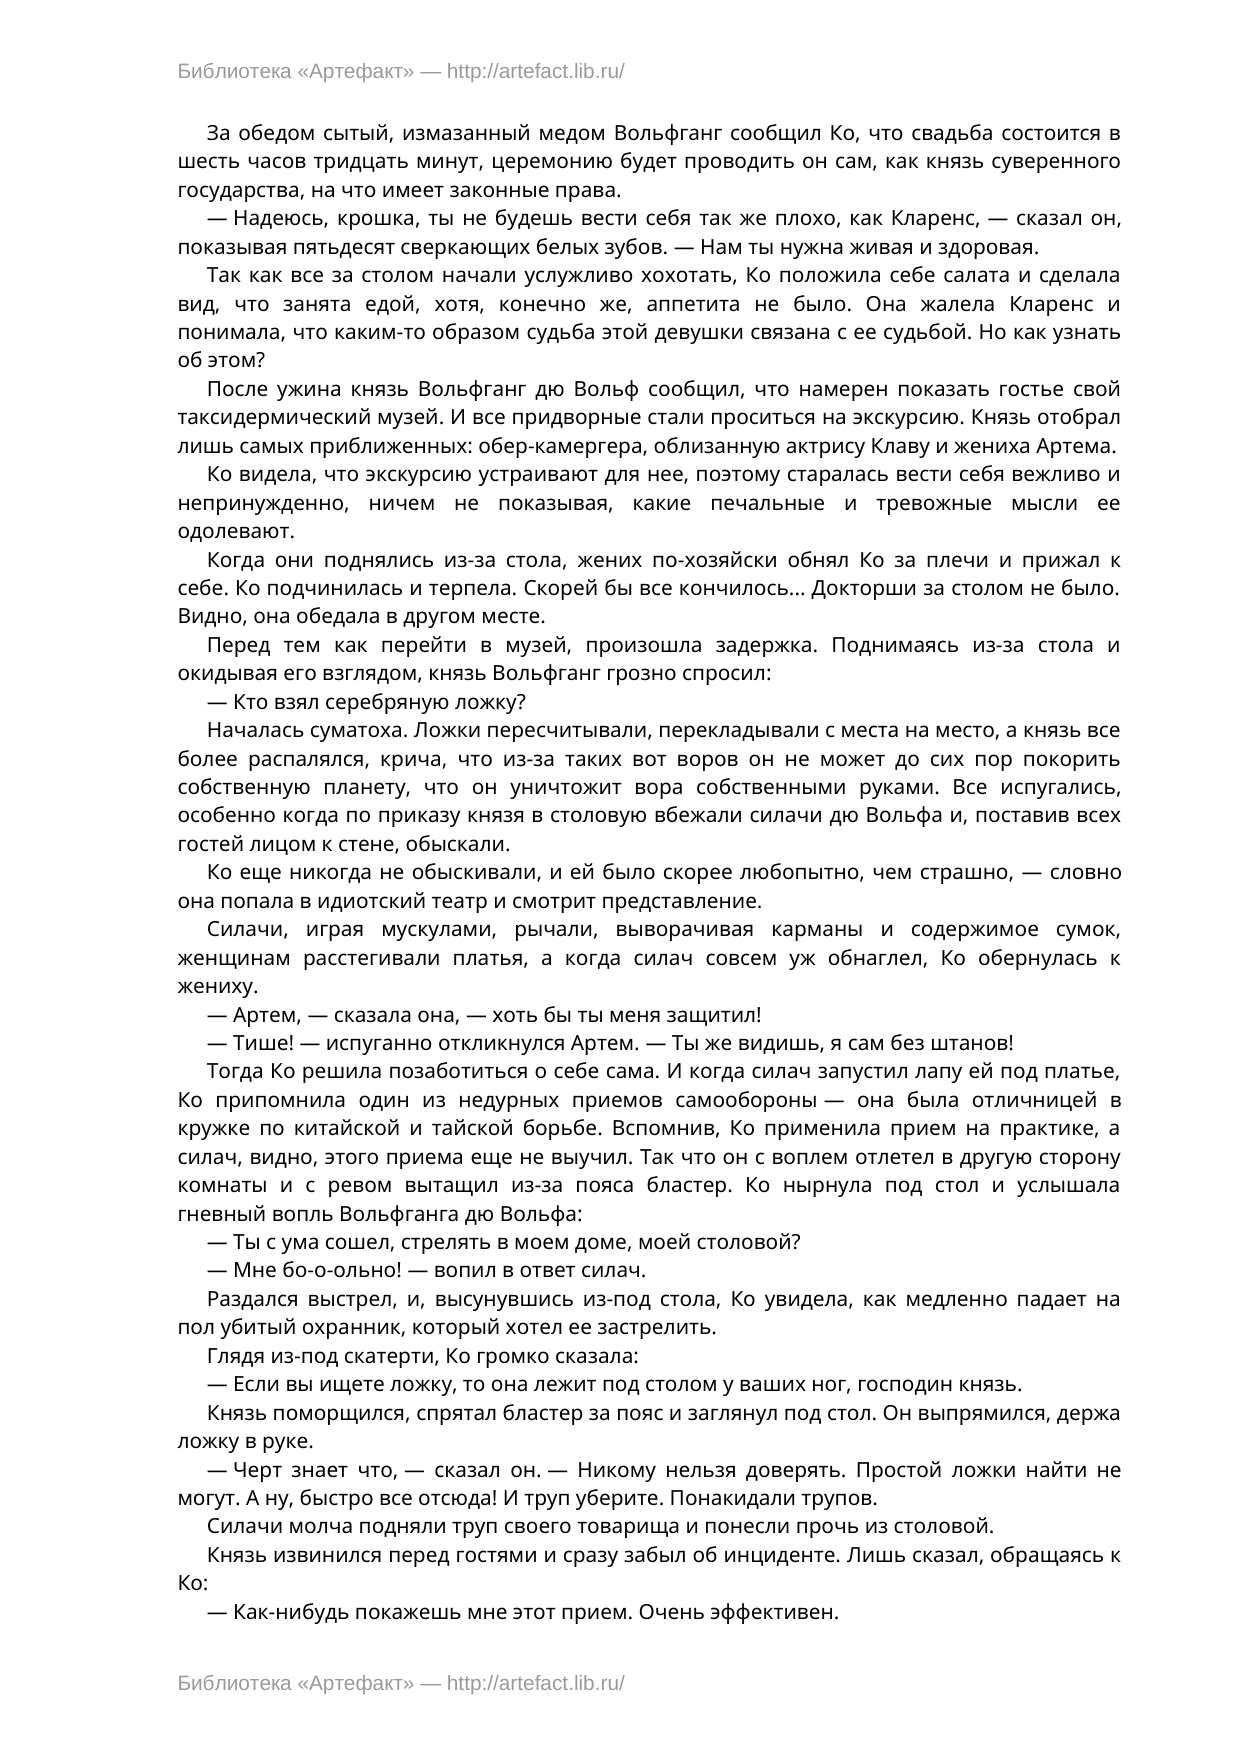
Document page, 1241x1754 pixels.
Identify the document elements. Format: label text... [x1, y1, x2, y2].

text Силачи молча подняли труп своего товарища и понесли прочь из столовой. [177, 1512, 1122, 1540]
text За обедом сытый, измазанный медом Вольфганг сообщил Ко, что свадьба состоится в шесть часов тридцать минут, церемонию будет проводить он сам, как князь суверенного государства, на что имеет законные права. [177, 118, 1122, 203]
text Князь извинился перед гостями и сразу забыл об инциденте. Лишь сказал, обращаясь к Ко: [177, 1540, 1122, 1597]
text — Как-нибудь покажешь мне этот прием. Очень эффективен. [177, 1597, 1122, 1625]
text — Артем, — сказала она, — хоть бы ты меня защитил! [177, 1000, 1122, 1028]
text Так как все за столом начали услужливо хохотать, Ко положила себе салата и сделала вид, что занята едой, хотя, конечно же, аппетита не было. Она жалела Кларенс и понимала, что каким-то образом судьба этой девушки связана с ее судьбой. Но как узнать об этом? [177, 260, 1122, 374]
text Ко видела, что экскурсию устраивают для нее, поэтому старалась вести себя вежливо и непринужденно, ничем не показывая, какие печальные и тревожные мысли ее одолевают. [177, 459, 1122, 545]
text — Надеюсь, крошка, ты не будешь вести себя так же плохо, как Кларенс, — сказал он, показывая пятьдесят сверкающих белых зубов. — Нам ты нужна живая и здоровая. [177, 203, 1122, 260]
text Тогда Ко решила позаботиться о себе сама. И когда силач запустил лапу ей под платье, Ко припомнила один из недурных приемов самообороны — она была отличницей в кружке по китайской и тайской борьбе. Вспомнив, Ко применила прием на практике, а силач, видно, этого приема еще не выучил. Так что он с воплем отлетел в другую сторону комнаты и с ревом вытащил из-за пояса бластер. Ко нырнула под стол и услышала гневный вопль Вольфганга дю Вольфа: [177, 1057, 1122, 1227]
text Силачи, играя мускулами, рычали, выворачивая карманы и содержимое сумок, женщинам расстегивали платья, а когда силач совсем уж обнаглел, Ко обернулась к жениху. [177, 914, 1122, 1000]
text Ко еще никогда не обыскивали, и ей было скорее любопытно, чем страшно, — словно она попала в идиотский театр и смотрит представление. [177, 857, 1122, 914]
text Когда они поднялись из-за стола, жених по-хозяйски обнял Ко за плечи и прижал к себе. Ко подчинилась и терпела. Скорей бы все кончилось... Докторши за столом не было. Видно, она обедала в другом месте. [177, 545, 1122, 630]
text Раздался выстрел, и, высунувшись из-под стола, Ко увидела, как медленно падает на пол убитый охранник, который хотел ее застрелить. [177, 1284, 1122, 1341]
text Глядя из-под скатерти, Ко громко сказала: [177, 1341, 1122, 1369]
text После ужина князь Вольфганг дю Вольф сообщил, что намерен показать гостье свой таксидермический музей. И все придворные стали проситься на экскурсию. Князь отобрал лишь самых приближенных: обер-камергера, облизанную актрису Клаву и жениха Артема. [177, 374, 1122, 459]
text — Если вы ищете ложку, то она лежит под столом у ваших ног, господин князь. [177, 1369, 1122, 1398]
text Перед тем как перейти в музей, произошла задержка. Поднимаясь из-за стола и окидывая его взглядом, князь Вольфганг грозно спросил: [177, 630, 1122, 687]
text Началась суматоха. Ложки пересчитывали, перекладывали с места на место, а князь все более распалялся, крича, что из-за таких вот воров он не может до сих пор покорить собственную планету, что он уничтожит вора собственными руками. Все испугались, особенно когда по приказу князя в столовую вбежали силачи дю Вольфа и, поставив всех гостей лицом к стене, обыскали. [177, 715, 1122, 857]
text — Черт знает что, — сказал он. — Никому нельзя доверять. Простой ложки найти не могут. А ну, быстро все отсюда! И труп уберите. Понакидали трупов. [177, 1455, 1122, 1512]
text — Мне бо-о-ольно! — вопил в ответ силач. [177, 1256, 1122, 1284]
text — Ты с ума сошел, стрелять в моем доме, моей столовой? [177, 1227, 1122, 1256]
text Князь поморщился, спрятал бластер за пояс и заглянул под стол. Он выпрямился, держа ложку в руке. [177, 1398, 1122, 1455]
text — Кто взял серебряную ложку? [177, 687, 1122, 715]
text — Тише! — испуганно откликнулся Артем. — Ты же видишь, я сам без штанов! [177, 1028, 1122, 1057]
